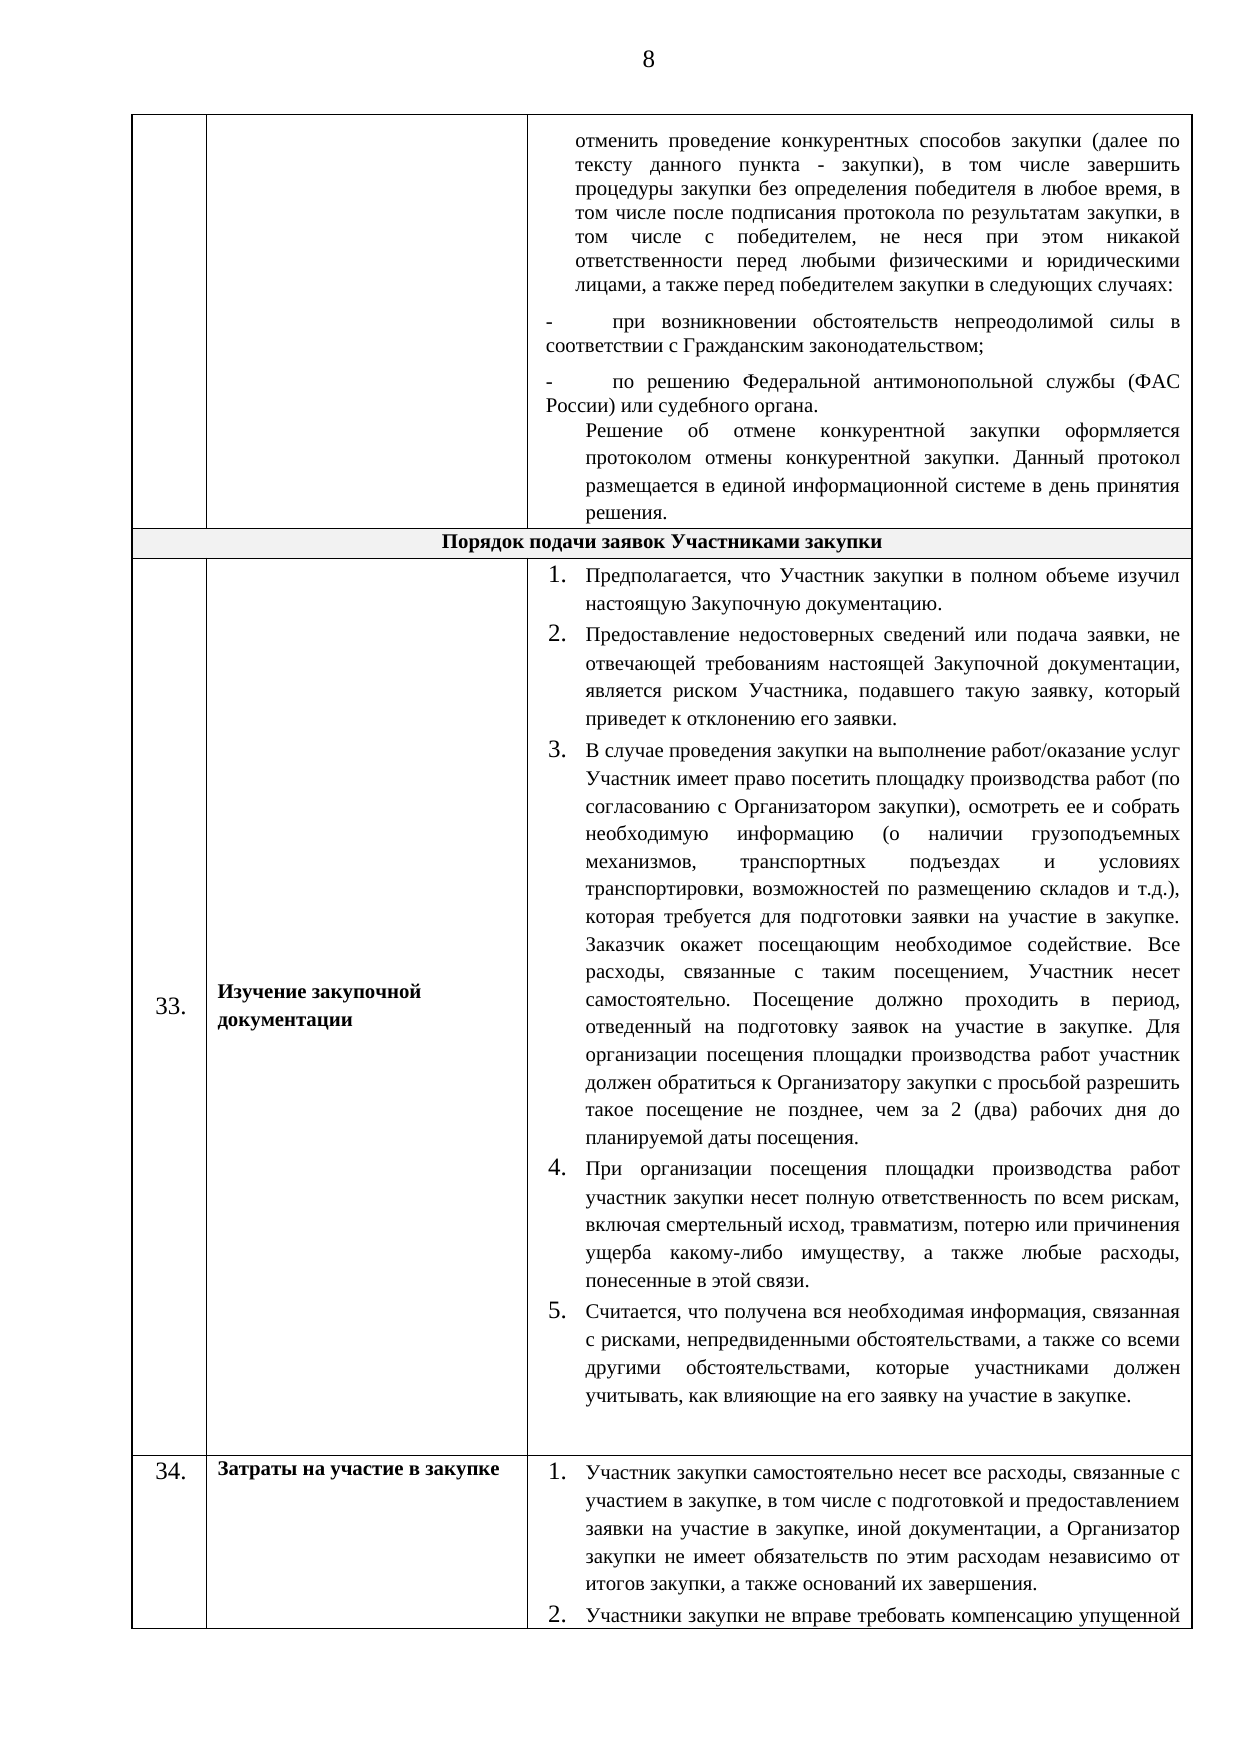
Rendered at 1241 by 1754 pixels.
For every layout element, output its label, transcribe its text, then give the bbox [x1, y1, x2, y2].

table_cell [528, 1456, 1191, 1628]
table_cell Порядок подачи заявок Участниками закупки [133, 529, 1191, 558]
table_cell [133, 1456, 206, 1628]
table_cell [207, 1456, 527, 1628]
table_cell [528, 115, 1191, 528]
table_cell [207, 115, 527, 528]
table_cell Предполагается, что Участник закупки в полном объеме изучил настоящую Закупочную документацию. Предоставление недостоверных сведений или подача заявки, не отвечающей требованиям настоящей Закупочной документации, является риском Участника, подавшего такую заявку, который приведет к отклонению его заявки. В случае проведения закупки на выполнение работ/оказание услуг Участник имеет право посетить площадку производства работ (по согласованию с Организатором закупки), осмотреть ее и собрать необходимую информацию (о наличии грузоподъемных механизмов, транспортных подъездах и условиях транспортировки, возможностей по размещению складов и т.д.), которая требуется для подготовки заявки на участие в закупке. Заказчик окажет посещающим необходимое содействие. Все расходы, связанные с таким посещением, Участник несет самостоятельно. Посещение должно проходить в период, отведенный на подготовку заявок на участие в закупке. Для организации посещения площадки производства работ участник должен обратиться к Организатору закупки с просьбой разрешить такое посещение не позднее, чем за 2 (два) рабочих дня до планируемой даты посещения. При организации посещения площадки производства работ участник закупки несет полную ответственность по всем рискам, включая смертельный исход, травматизм, потерю или причинения ущерба какому-либо имуществу, а также любые расходы, понесенные в этой связи. Считается, что получена вся необходимая информация, связанная с рисками, непредвиденными обстоятельствами, а также со всеми другими обстоятельствами, которые участниками должен учитывать, как влияющие на его заявку на участие в закупке. [528, 559, 1191, 1455]
table_cell Изучение закупочной документации [207, 559, 527, 1455]
table_cell [133, 115, 206, 528]
table_cell [133, 559, 206, 1455]
